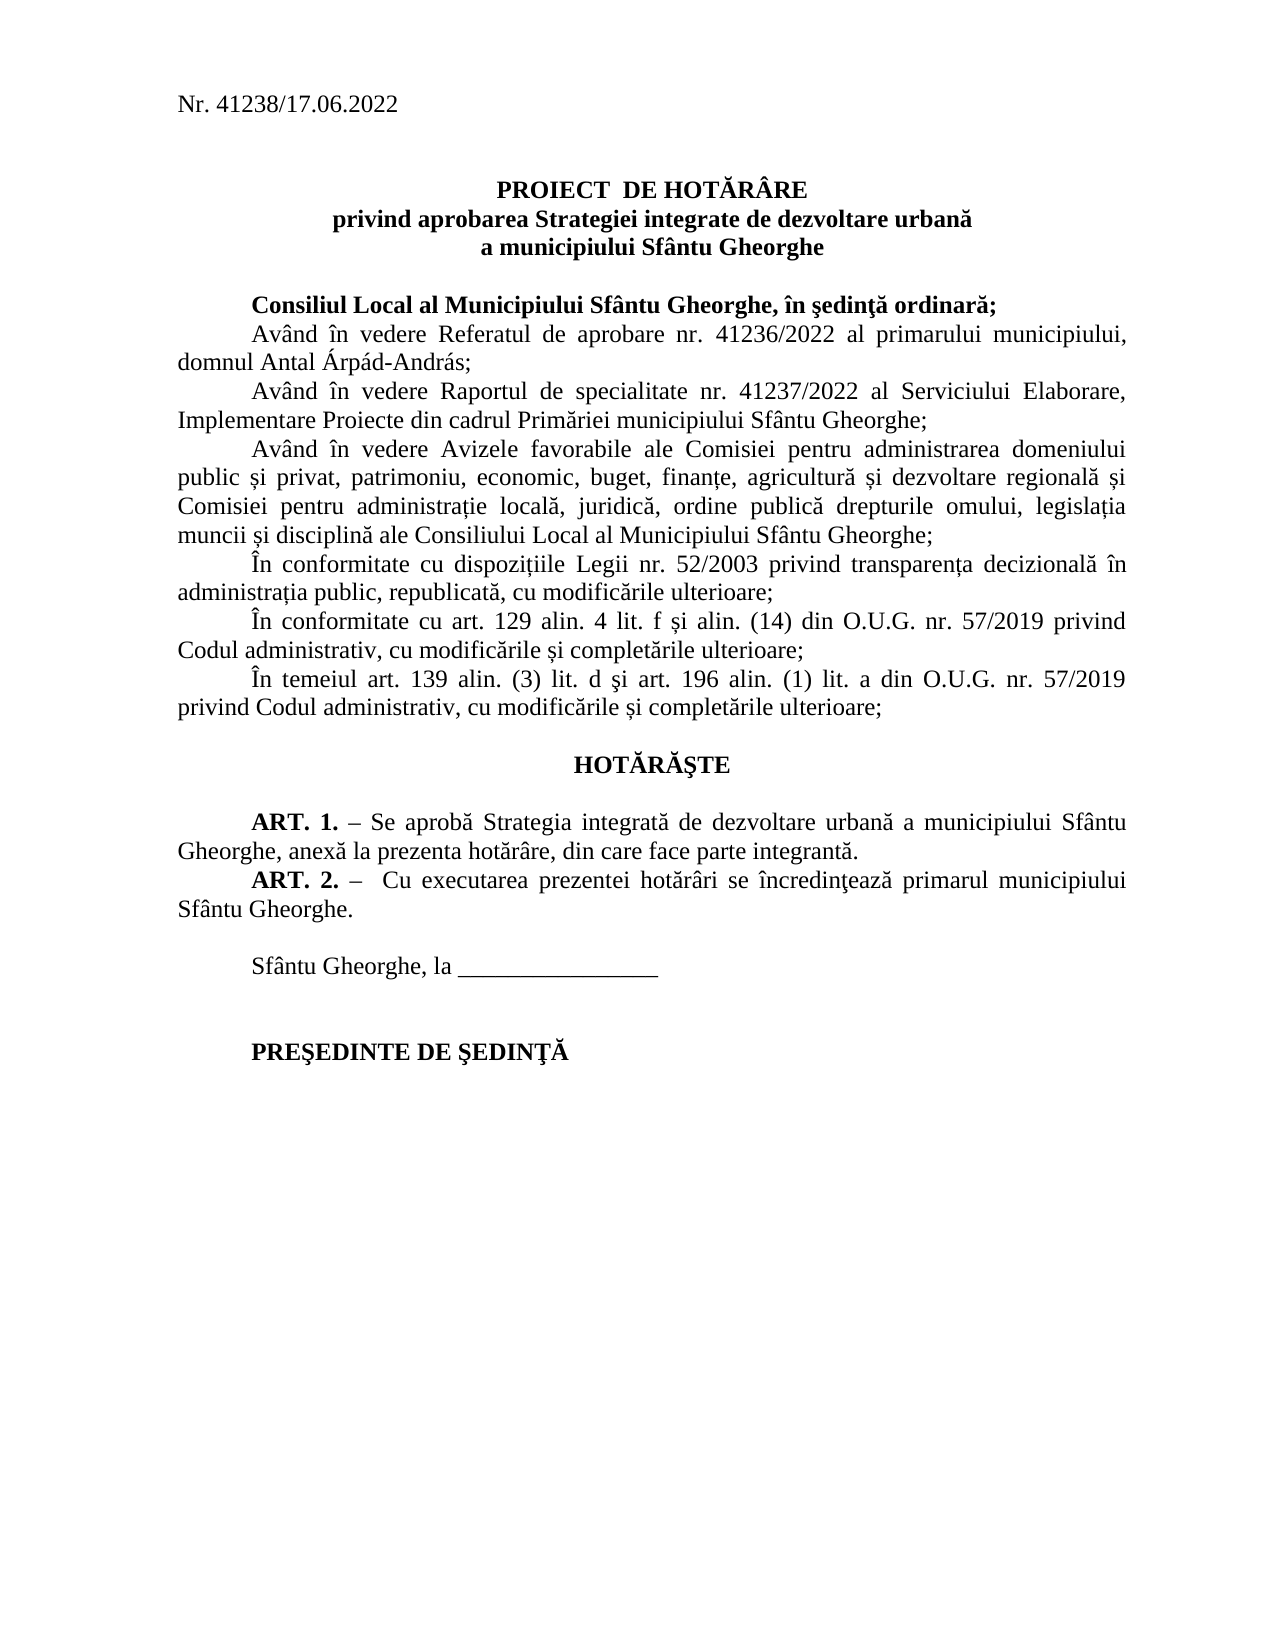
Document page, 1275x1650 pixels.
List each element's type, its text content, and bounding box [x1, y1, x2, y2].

text ART. 1. – Se aprobă Strategia integrată de dezvoltare urbană a municipiului Sfântu Gheorghe, anexă la prezenta hotărâre, din care face parte integrantă. [177, 807, 1127, 865]
text PREŞEDINTE DE ŞEDINŢĂ [177, 1037, 1127, 1066]
text ART. 2. – Cu executarea prezentei hotărâri se încredinţează primarul municipiului Sfântu Gheorghe. [177, 865, 1127, 922]
text PROIECT DE HOTĂRÂRE [177, 175, 1127, 204]
text În conformitate cu dispozițiile Legii nr. 52/2003 privind transparența decizională în administrația public, republicată, cu modificările ulterioare; [177, 549, 1127, 606]
text Nr. 41238/17.06.2022 [177, 89, 1127, 117]
text HOTĂRĂŞTE [177, 750, 1127, 779]
text privind aprobarea Strategiei integrate de dezvoltare urbană [177, 204, 1127, 232]
text Având în vedere Referatul de aprobare nr. 41236/2022 al primarului municipiului, domnul Antal Árpád-András; [177, 319, 1127, 376]
text Având în vedere Avizele favorabile ale Comisiei pentru administrarea domeniului public și privat, patrimoniu, economic, buget, finanțe, agricultură și dezvoltare regională și Comisiei pentru administrație locală, juridică, ordine publică drepturile omului, legislația muncii și disciplină ale Consiliului Local al Municipiului Sfântu Gheorghe; [177, 434, 1127, 549]
text Având în vedere Raportul de specialitate nr. 41237/2022 al Serviciului Elaborare, Implementare Proiecte din cadrul Primăriei municipiului Sfântu Gheorghe; [177, 376, 1127, 434]
text În temeiul art. 139 alin. (3) lit. d şi art. 196 alin. (1) lit. a din O.U.G. nr. 57/2019 privind Codul administrativ, cu modificările și completările ulterioare; [177, 664, 1127, 721]
text a municipiului Sfântu Gheorghe [177, 232, 1127, 261]
text În conformitate cu art. 129 alin. 4 lit. f și alin. (14) din O.U.G. nr. 57/2019 privind Codul administrativ, cu modificările și completările ulterioare; [177, 606, 1127, 664]
text Sfântu Gheorghe, la ________________ [177, 951, 1127, 980]
text Consiliul Local al Municipiului Sfântu Gheorghe, în şedinţă ordinară; [177, 290, 1127, 319]
